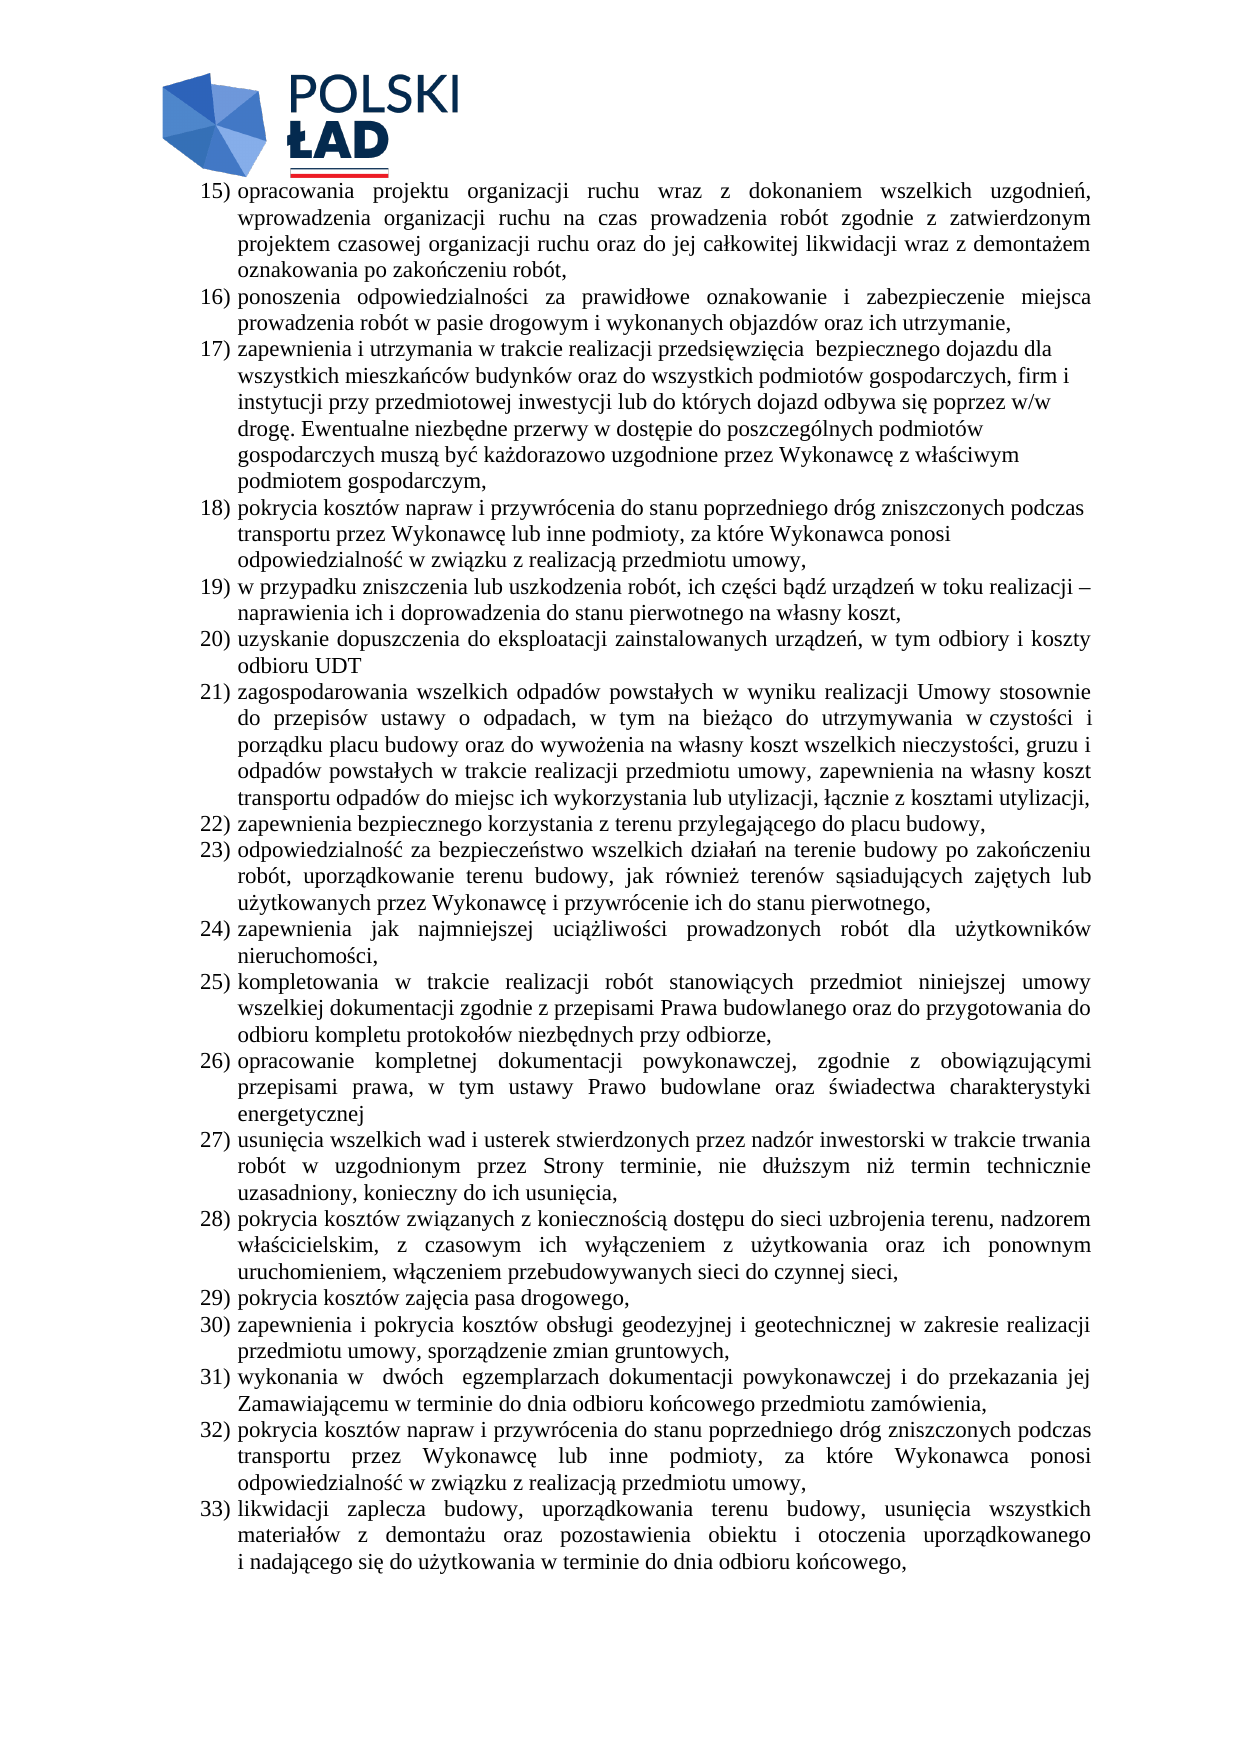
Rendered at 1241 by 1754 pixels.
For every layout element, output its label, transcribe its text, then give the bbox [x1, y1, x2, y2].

list opracowania projektu organizacji ruchu wraz z dokonaniem wszelkich uzgodnień, wprowadzenia organizacji ruchu na czas prowadzenia robót zgodnie z zatwierdzonym projektem czasowej organizacji ruchu oraz do jej całkowitej likwidacji wraz z demontażem oznakowania po zakończeniu robót, [200, 177, 1092, 283]
list pokrycia kosztów napraw i przywrócenia do stanu poprzedniego dróg zniszczonych podczas transportu przez Wykonawcę lub inne podmioty, za które Wykonawca ponosi odpowiedzialność w związku z realizacją przedmiotu umowy, [200, 1416, 1092, 1495]
list odpowiedzialność za bezpieczeństwo wszelkich działań na terenie budowy po zakończeniu robót, uporządkowanie terenu budowy, jak również terenów sąsiadujących zajętych lub użytkowanych przez Wykonawcę i przywrócenie ich do stanu pierwotnego, [200, 836, 1092, 915]
list zagospodarowania wszelkich odpadów powstałych w wyniku realizacji Umowy stosownie do przepisów ustawy o odpadach, w tym na bieżąco do utrzymywania w czystości i porządku placu budowy oraz do wywożenia na własny koszt wszelkich nieczystości, gruzu i odpadów powstałych w trakcie realizacji przedmiotu umowy, zapewnienia na własny koszt transportu odpadów do miejsc ich wykorzystania lub utylizacji, łącznie z kosztami utylizacji, [200, 678, 1092, 810]
list uzyskanie dopuszczenia do eksploatacji zainstalowanych urządzeń, w tym odbiory i koszty odbioru UDT [200, 625, 1092, 678]
list pokrycia kosztów zajęcia pasa drogowego, [200, 1284, 1092, 1311]
list wykonania w dwóch egzemplarzach dokumentacji powykonawczej i do przekazania jej Zamawiającemu w terminie do dnia odbioru końcowego przedmiotu zamówienia, [200, 1363, 1092, 1416]
list usunięcia wszelkich wad i usterek stwierdzonych przez nadzór inwestorski w trakcie trwania robót w uzgodnionym przez Strony terminie, nie dłuższym niż termin technicznie uzasadniony, konieczny do ich usunięcia, [200, 1126, 1092, 1205]
list pokrycia kosztów napraw i przywrócenia do stanu poprzedniego dróg zniszczonych podczas transportu przez Wykonawcę lub inne podmioty, za które Wykonawca ponosi odpowiedzialność w związku z realizacją przedmiotu umowy, [200, 494, 1092, 573]
list pokrycia kosztów związanych z koniecznością dostępu do sieci uzbrojenia terenu, nadzorem właścicielskim, z czasowym ich wyłączeniem z użytkowania oraz ich ponownym uruchomieniem, włączeniem przebudowywanych sieci do czynnej sieci, [200, 1205, 1092, 1284]
list w przypadku zniszczenia lub uszkodzenia robót, ich części bądź urządzeń w toku realizacji – naprawienia ich i doprowadzenia do stanu pierwotnego na własny koszt, [200, 573, 1092, 625]
list kompletowania w trakcie realizacji robót stanowiących przedmiot niniejszej umowy wszelkiej dokumentacji zgodnie z przepisami Prawa budowlanego oraz do przygotowania do odbioru kompletu protokołów niezbędnych przy odbiorze, [200, 968, 1092, 1047]
list likwidacji zaplecza budowy, uporządkowania terenu budowy, usunięcia wszystkich materiałów z demontażu oraz pozostawienia obiektu i otoczenia uporządkowanego i nadającego się do użytkowania w terminie do dnia odbioru końcowego, [200, 1495, 1092, 1574]
list zapewnienia bezpiecznego korzystania z terenu przylegającego do placu budowy, [200, 810, 1092, 836]
list ponoszenia odpowiedzialności za prawidłowe oznakowanie i zabezpieczenie miejsca prowadzenia robót w pasie drogowym i wykonanych objazdów oraz ich utrzymanie, [200, 283, 1092, 336]
picture [162, 73, 458, 178]
list zapewnienia jak najmniejszej uciążliwości prowadzonych robót dla użytkowników nieruchomości, [200, 915, 1092, 968]
list zapewnienia i pokrycia kosztów obsługi geodezyjnej i geotechnicznej w zakresie realizacji przedmiotu umowy, sporządzenie zmian gruntowych, [200, 1311, 1092, 1363]
list opracowanie kompletnej dokumentacji powykonawczej, zgodnie z obowiązującymi przepisami prawa, w tym ustawy Prawo budowlane oraz świadectwa charakterystyki energetycznej [200, 1047, 1092, 1126]
list zapewnienia i utrzymania w trakcie realizacji przedsięwzięcia bezpiecznego dojazdu dla wszystkich mieszkańców budynków oraz do wszystkich podmiotów gospodarczych, firm i instytucji przy przedmiotowej inwestycji lub do których dojazd odbywa się poprzez w/w drogę. Ewentualne niezbędne przerwy w dostępie do poszczególnych podmiotów gospodarczych muszą być każdorazowo uzgodnione przez Wykonawcę z właściwym podmiotem gospodarczym, [200, 336, 1092, 494]
